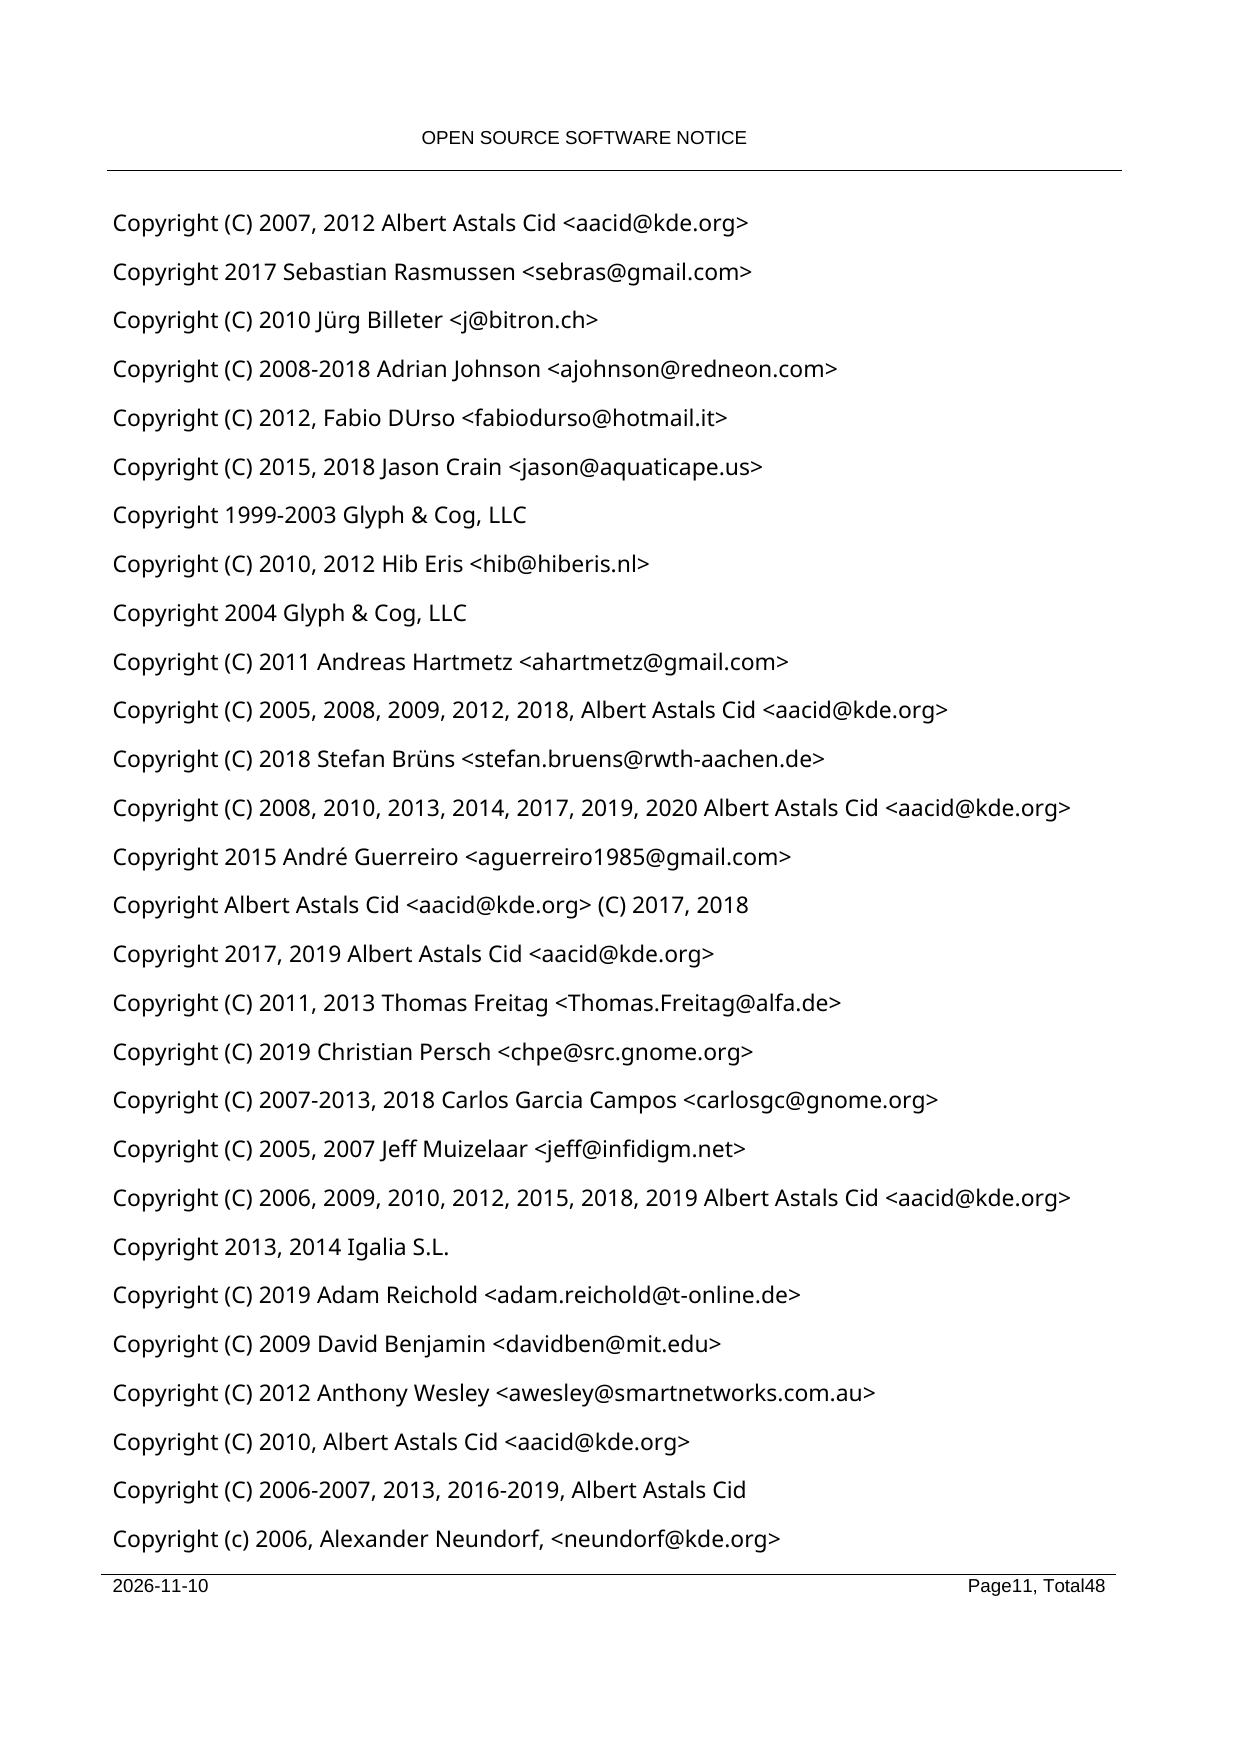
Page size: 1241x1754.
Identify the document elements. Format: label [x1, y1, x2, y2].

text [112, 206, 1128, 1555]
